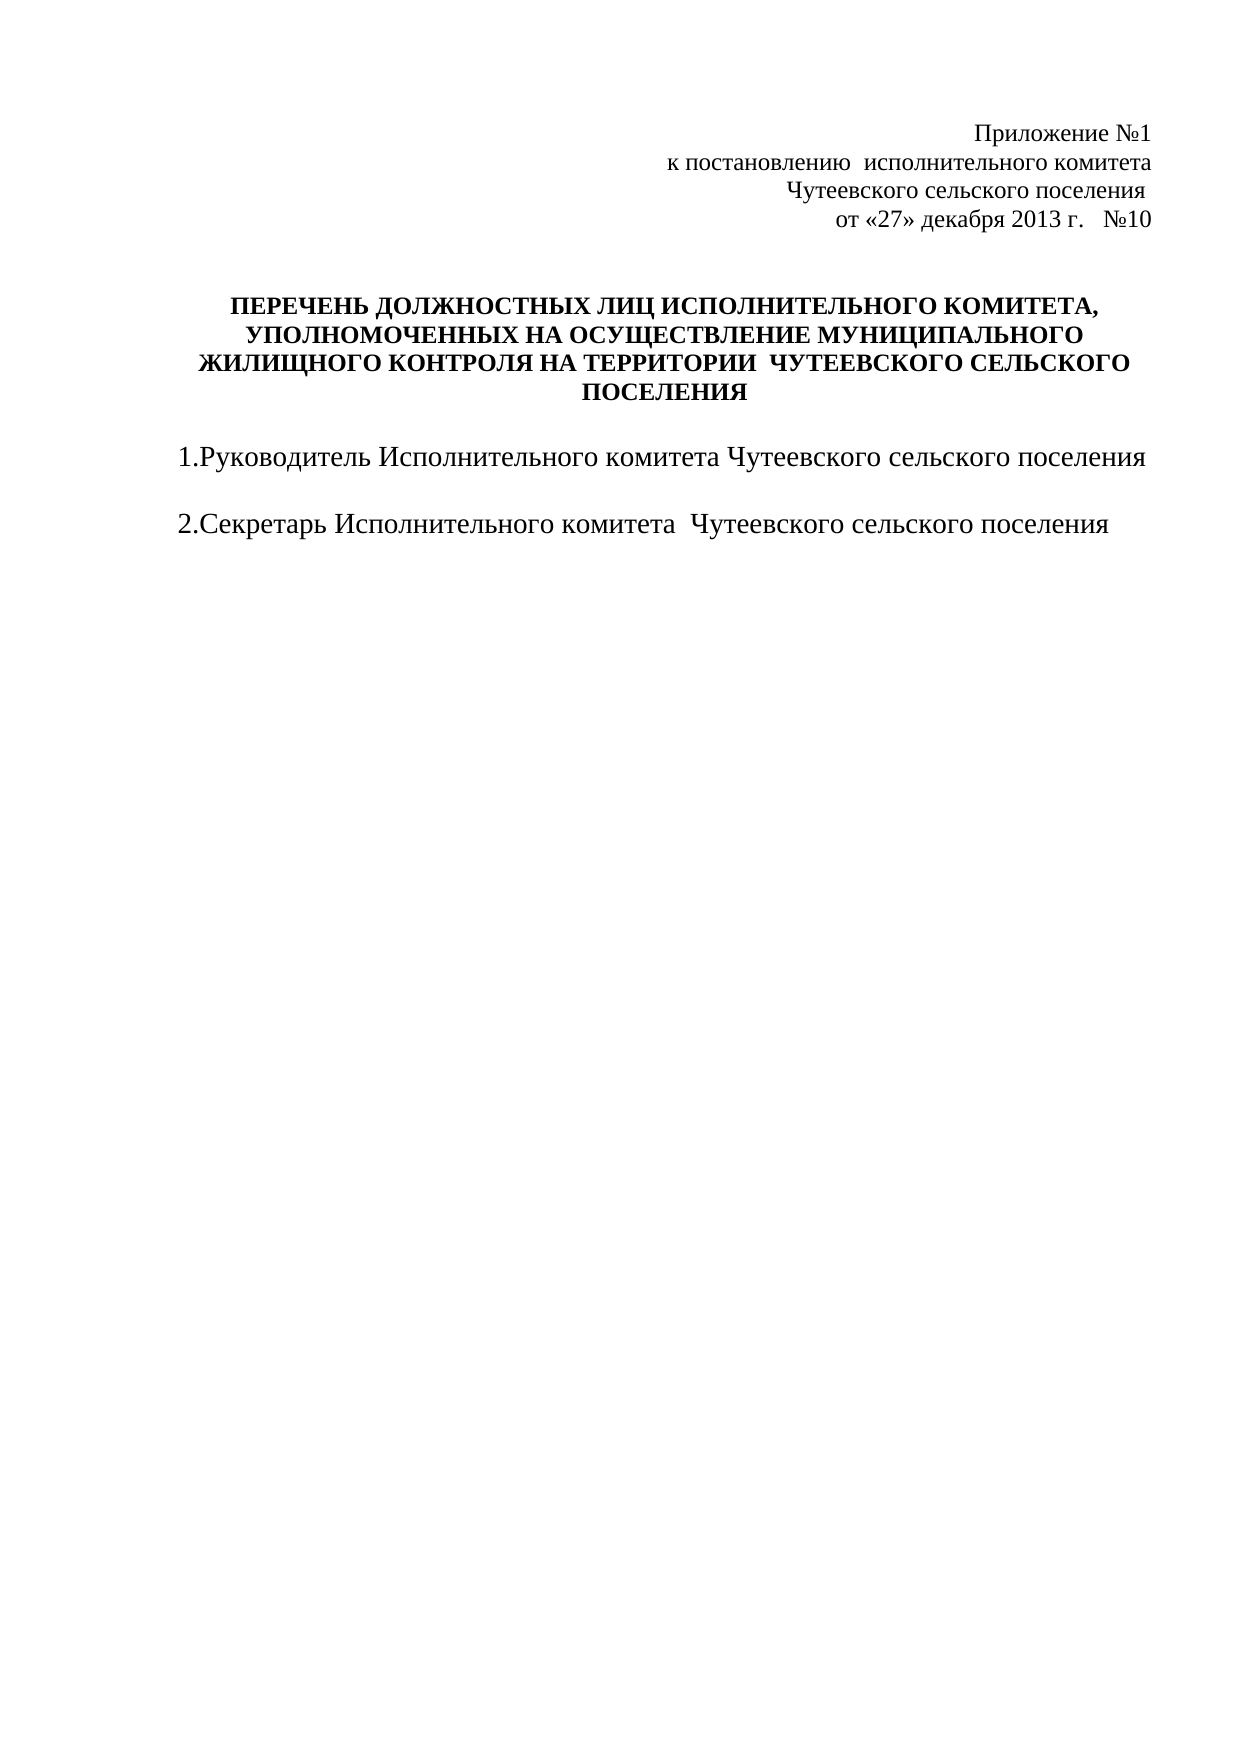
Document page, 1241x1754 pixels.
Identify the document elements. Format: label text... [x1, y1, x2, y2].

text 2.Секретарь Исполнительного комитета Чутеевского сельского поселения [177, 507, 1152, 540]
text 1.Руководитель Исполнительного комитета Чутеевского сельского поселения [177, 439, 1152, 473]
text Приложение №1 к постановлению исполнительного комитета Чутеевского сельского поселения от «27» декабря 2013 г. №10 [177, 118, 1152, 233]
text ПЕРЕЧЕНЬ ДОЛЖНОСТНЫХ ЛИЦ ИСПОЛНИТЕЛЬНОГО КОМИТЕТА, УПОЛНОМОЧЕННЫХ НА ОСУЩЕСТВЛЕНИЕ МУНИЦИПАЛЬНОГО ЖИЛИЩНОГО КОНТРОЛЯ НА ТЕРРИТОРИИ ЧУТЕЕВСКОГО СЕЛЬСКОГО ПОСЕЛЕНИЯ [177, 291, 1152, 406]
